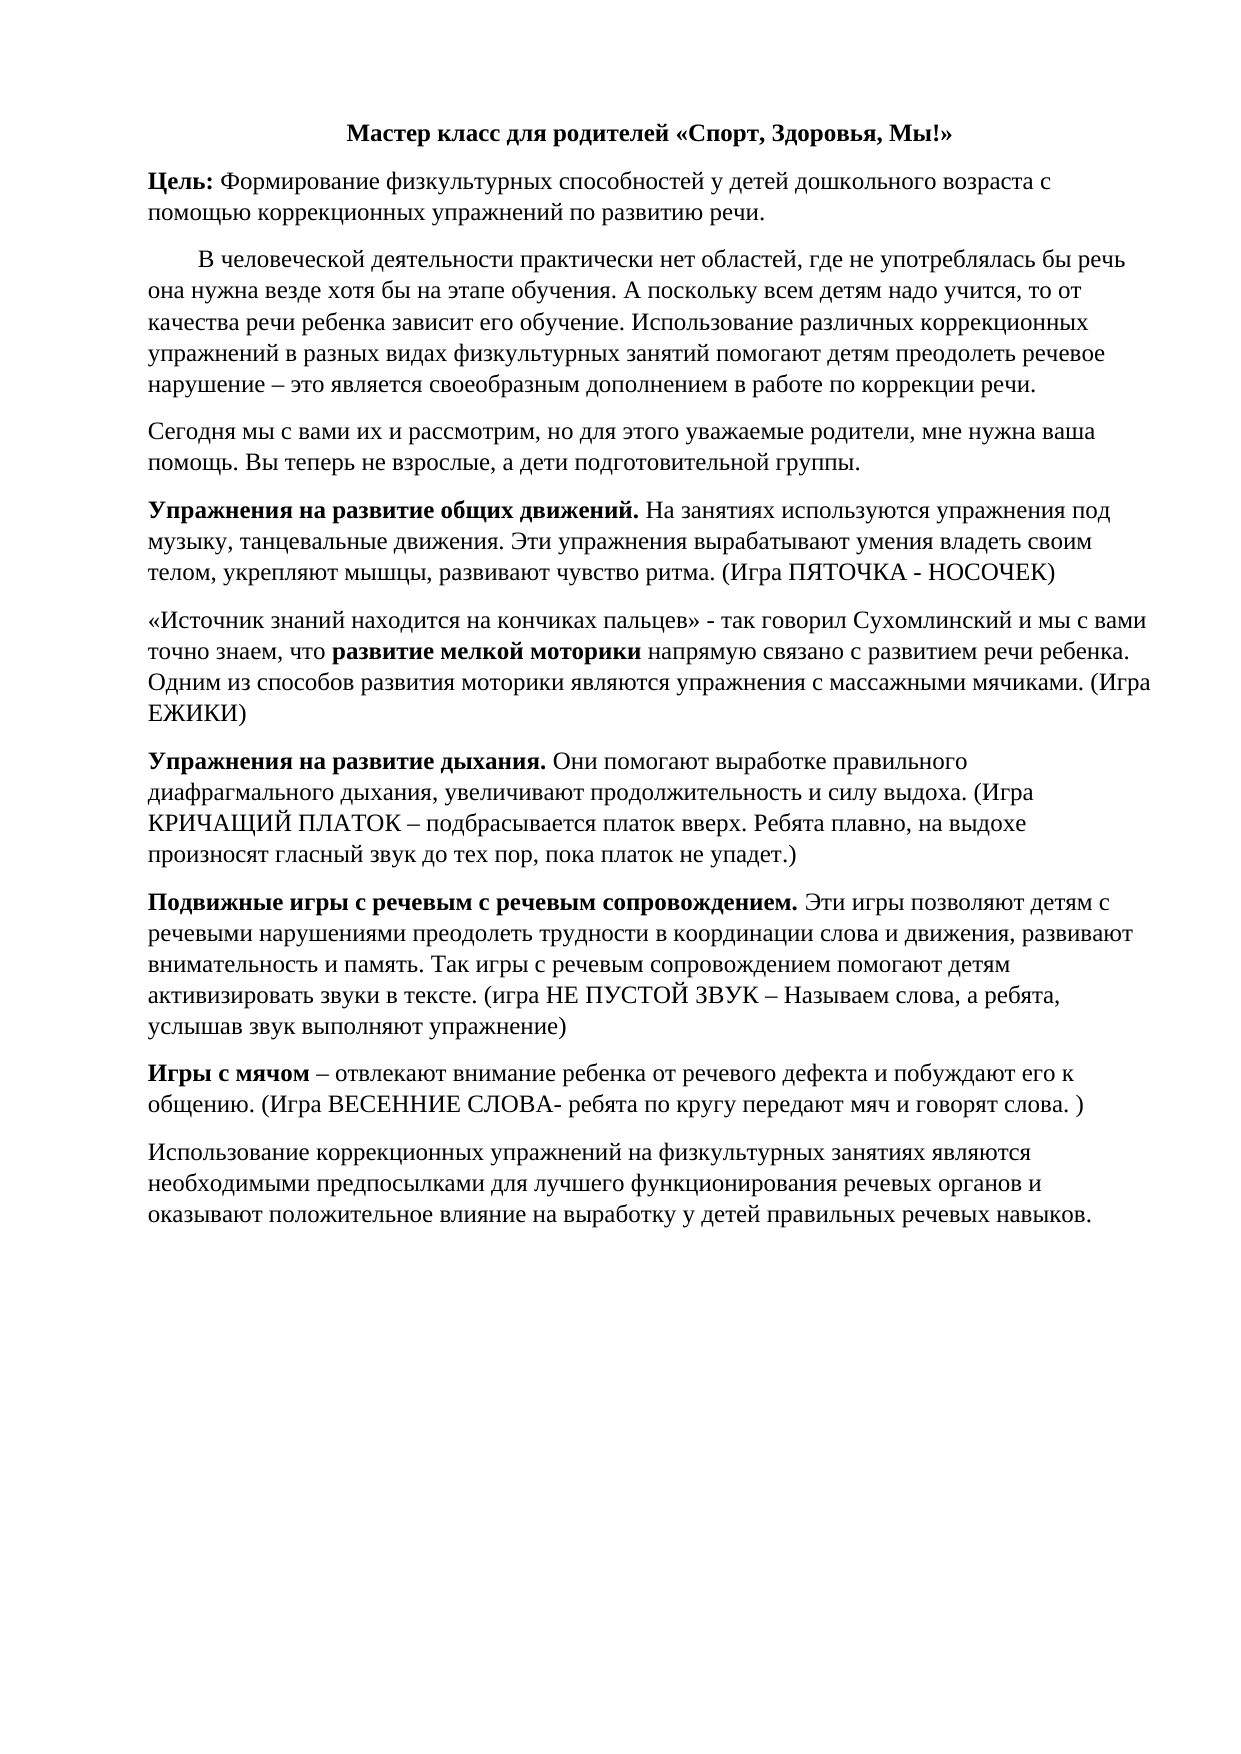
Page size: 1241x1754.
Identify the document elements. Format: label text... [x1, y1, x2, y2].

text Использование коррекционных упражнений на физкультурных занятиях являются необходимыми предпосылками для лучшего функционирования речевых органов и оказывают положительное влияние на выработку у детей правильных речевых навыков. [148, 1137, 1152, 1228]
text Подвижные игры с речевым с речевым сопровождением. Эти игры позволяют детям с речевыми нарушениями преодолеть трудности в координации слова и движения, развивают внимательность и память. Так игры с речевым сопровождением помогают детям активизировать звуки в тексте. (игра НЕ ПУСТОЙ ЗВУК – Называем слова, а ребята, услышав звук выполняют упражнение) [148, 887, 1152, 1039]
text Мастер класс для родителей «Спорт, Здоровья, Мы!» [148, 118, 1152, 147]
text Цель: Формирование физкультурных способностей у детей дошкольного возраста с помощью коррекционных упражнений по развитию речи. [148, 166, 1152, 226]
text В человеческой деятельности практически нет областей, где не употреблялась бы речь она нужна везде хотя бы на этапе обучения. А поскольку всем детям надо учится, то от качества речи ребенка зависит его обучение. Использование различных коррекционных упражнений в разных видах физкультурных занятий помогают детям преодолеть речевое нарушение – это является своеобразным дополнением в работе по коррекции речи. [148, 244, 1152, 397]
text «Источник знаний находится на кончиках пальцев» - так говорил Сухомлинский и мы с вами точно знаем, что развитие мелкой моторики напрямую связано с развитием речи ребенка. Одним из способов развития моторики являются упражнения с массажными мячиками. (Игра ЕЖИКИ) [148, 605, 1152, 727]
text Сегодня мы с вами их и рассмотрим, но для этого уважаемые родители, мне нужна ваша помощь. Вы теперь не взрослые, а дети подготовительной группы. [148, 416, 1152, 476]
text Упражнения на развитие дыхания. Они помогают выработке правильного диафрагмального дыхания, увеличивают продолжительность и силу выдоха. (Игра КРИЧАЩИЙ ПЛАТОК – подбрасывается платок вверх. Ребята плавно, на выдохе произносят гласный звук до тех пор, пока платок не упадет.) [148, 746, 1152, 868]
text Упражнения на развитие общих движений. На занятиях используются упражнения под музыку, танцевальные движения. Эти упражнения вырабатывают умения владеть своим телом, укрепляют мышцы, развивают чувство ритма. (Игра ПЯТОЧКА - НОСОЧЕК) [148, 495, 1152, 586]
text Игры с мячом – отвлекают внимание ребенка от речевого дефекта и побуждают его к общению. (Игра ВЕСЕННИЕ СЛОВА- ребята по кругу передают мяч и говорят слова. ) [148, 1058, 1152, 1118]
